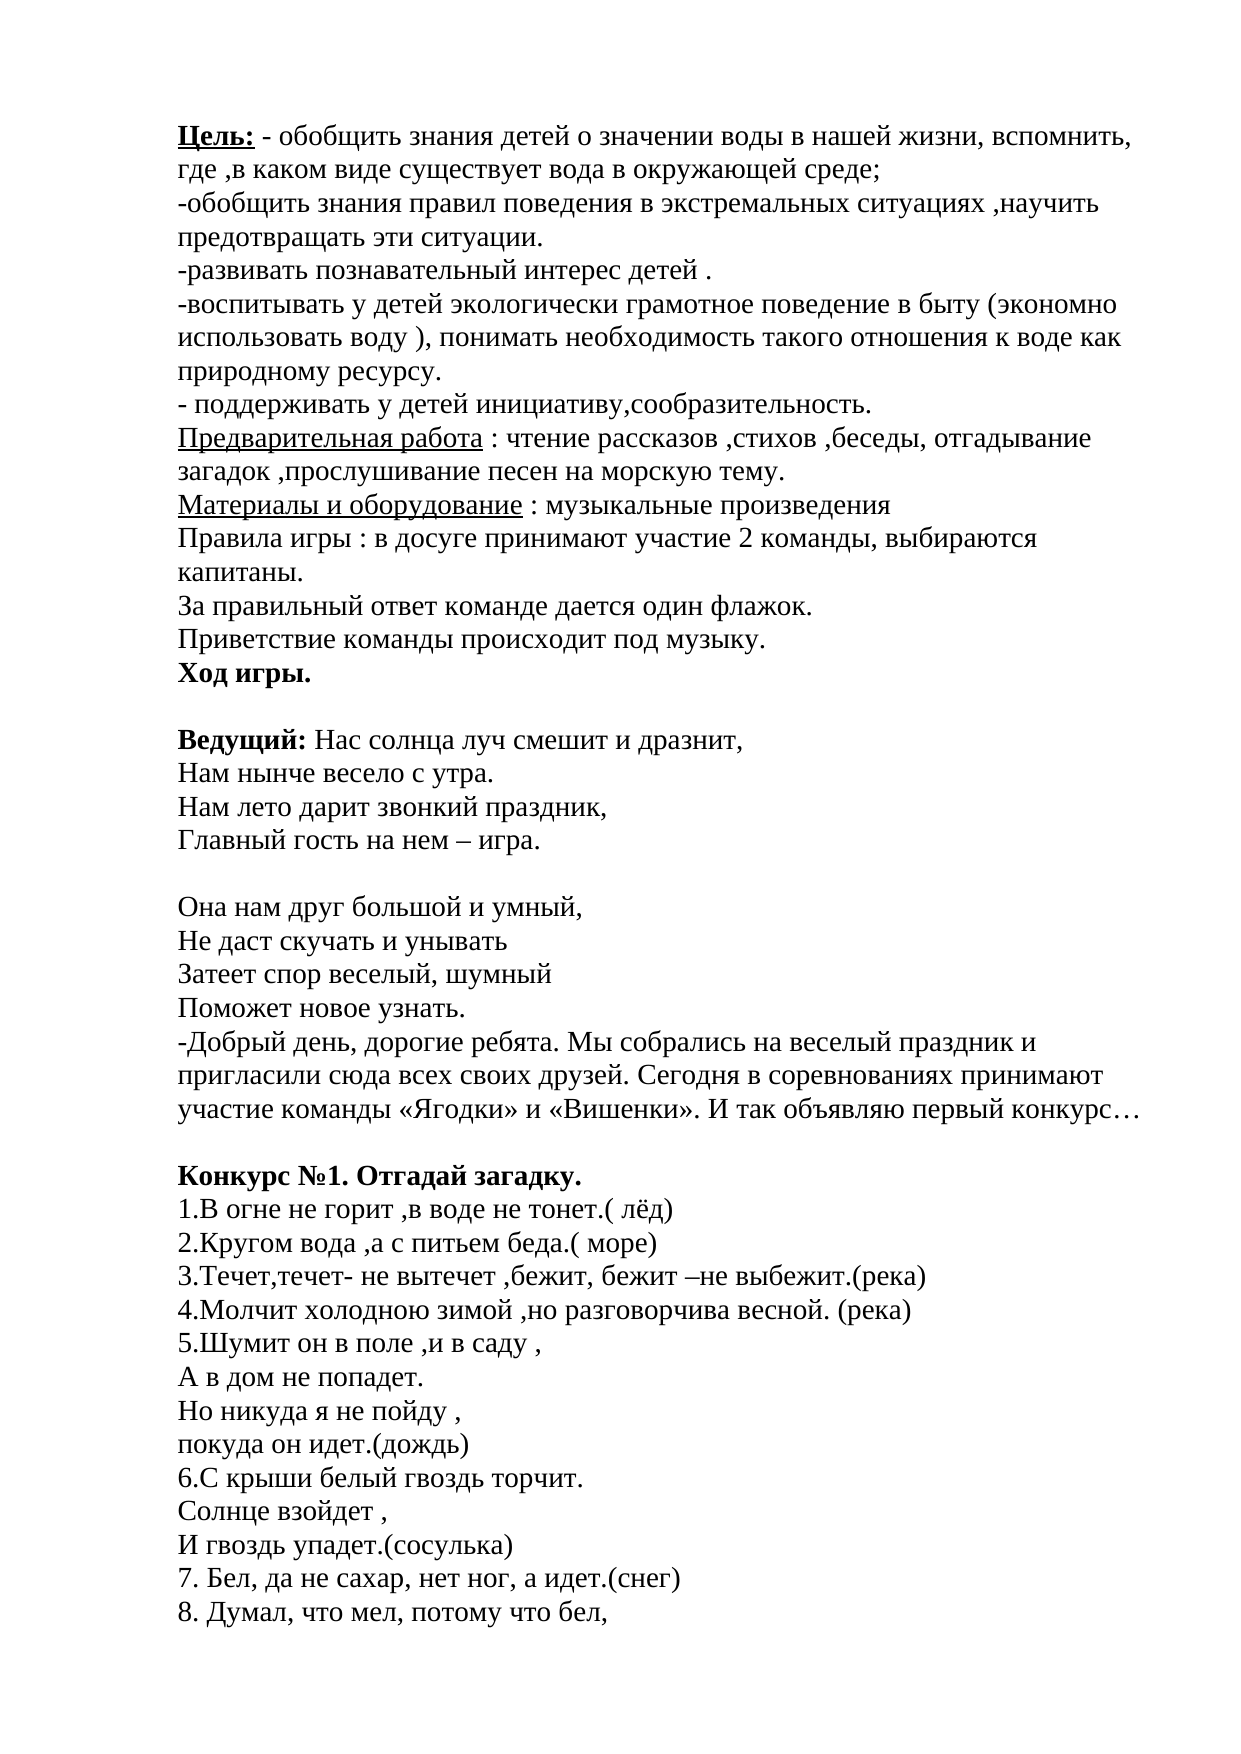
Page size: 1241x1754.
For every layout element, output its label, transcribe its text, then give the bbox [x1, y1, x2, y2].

text Солнце взойдет , [177, 1493, 1152, 1527]
text Конкурс №1. Отгадай загадку. [177, 1158, 1152, 1191]
text Правила игры : в досуге принимают участие 2 команды, выбираются капитаны. [177, 521, 1152, 588]
text За правильный ответ команде дается один флажок. [177, 588, 1152, 621]
text 3.Течет,течет- не вытечет ,бежит, бежит –не выбежит.(река) [177, 1258, 1152, 1292]
text Но никуда я не пойду , [177, 1393, 1152, 1426]
text И гвоздь упадет.(сосулька) [177, 1527, 1152, 1560]
text Ход игры. [177, 655, 1152, 688]
text 5.Шумит он в поле ,и в саду , [177, 1326, 1152, 1359]
text Предварительная работа : чтение рассказов ,стихов ,беседы, отгадывание загадок ,прослушивание песен на морскую тему. [177, 420, 1152, 487]
text Главный гость на нем – игра. [177, 822, 1152, 856]
text -воспитывать у детей экологически грамотное поведение в быту (экономно использовать воду ), понимать необходимость такого отношения к воде как природному ресурсу. [177, 286, 1152, 386]
text Цель: - обобщить знания детей о значении воды в нашей жизни, вспомнить, где ,в каком виде существует вода в окружающей среде; [177, 118, 1152, 185]
text Материалы и оборудование : музыкальные произведения [177, 487, 1152, 521]
text 4.Молчит холодною зимой ,но разговорчива весной. (река) [177, 1292, 1152, 1326]
text 2.Кругом вода ,а с питьем беда.( море) [177, 1225, 1152, 1258]
text покуда он идет.(дождь) [177, 1426, 1152, 1460]
text Не даст скучать и унывать [177, 923, 1152, 957]
text 6.С крыши белый гвоздь торчит. [177, 1460, 1152, 1493]
text 8. Думал, что мел, потому что бел, [177, 1594, 1152, 1627]
text Поможет новое узнать. [177, 990, 1152, 1024]
text -развивать познавательный интерес детей . [177, 252, 1152, 286]
text 1.В огне не горит ,в воде не тонет.( лёд) [177, 1191, 1152, 1225]
text Нам лето дарит звонкий праздник, [177, 789, 1152, 822]
text Ведущий: Нас солнца луч смешит и дразнит, [177, 722, 1152, 755]
text Нам нынче весело с утра. [177, 755, 1152, 789]
text Приветствие команды происходит под музыку. [177, 621, 1152, 655]
text 7. Бел, да не сахар, нет ног, а идет.(снег) [177, 1560, 1152, 1594]
text Затеет спор веселый, шумный [177, 957, 1152, 990]
text А в дом не попадет. [177, 1359, 1152, 1393]
text -Добрый день, дорогие ребята. Мы собрались на веселый праздник и пригласили сюда всех своих друзей. Сегодня в соревнованиях принимают участие команды «Ягодки» и «Вишенки». И так объявляю первый конкурс… [177, 1024, 1152, 1124]
text - поддерживать у детей инициативу,сообразительность. [177, 386, 1152, 420]
text -обобщить знания правил поведения в экстремальных ситуациях ,научить предотвращать эти ситуации. [177, 185, 1152, 252]
text Она нам друг большой и умный, [177, 889, 1152, 923]
